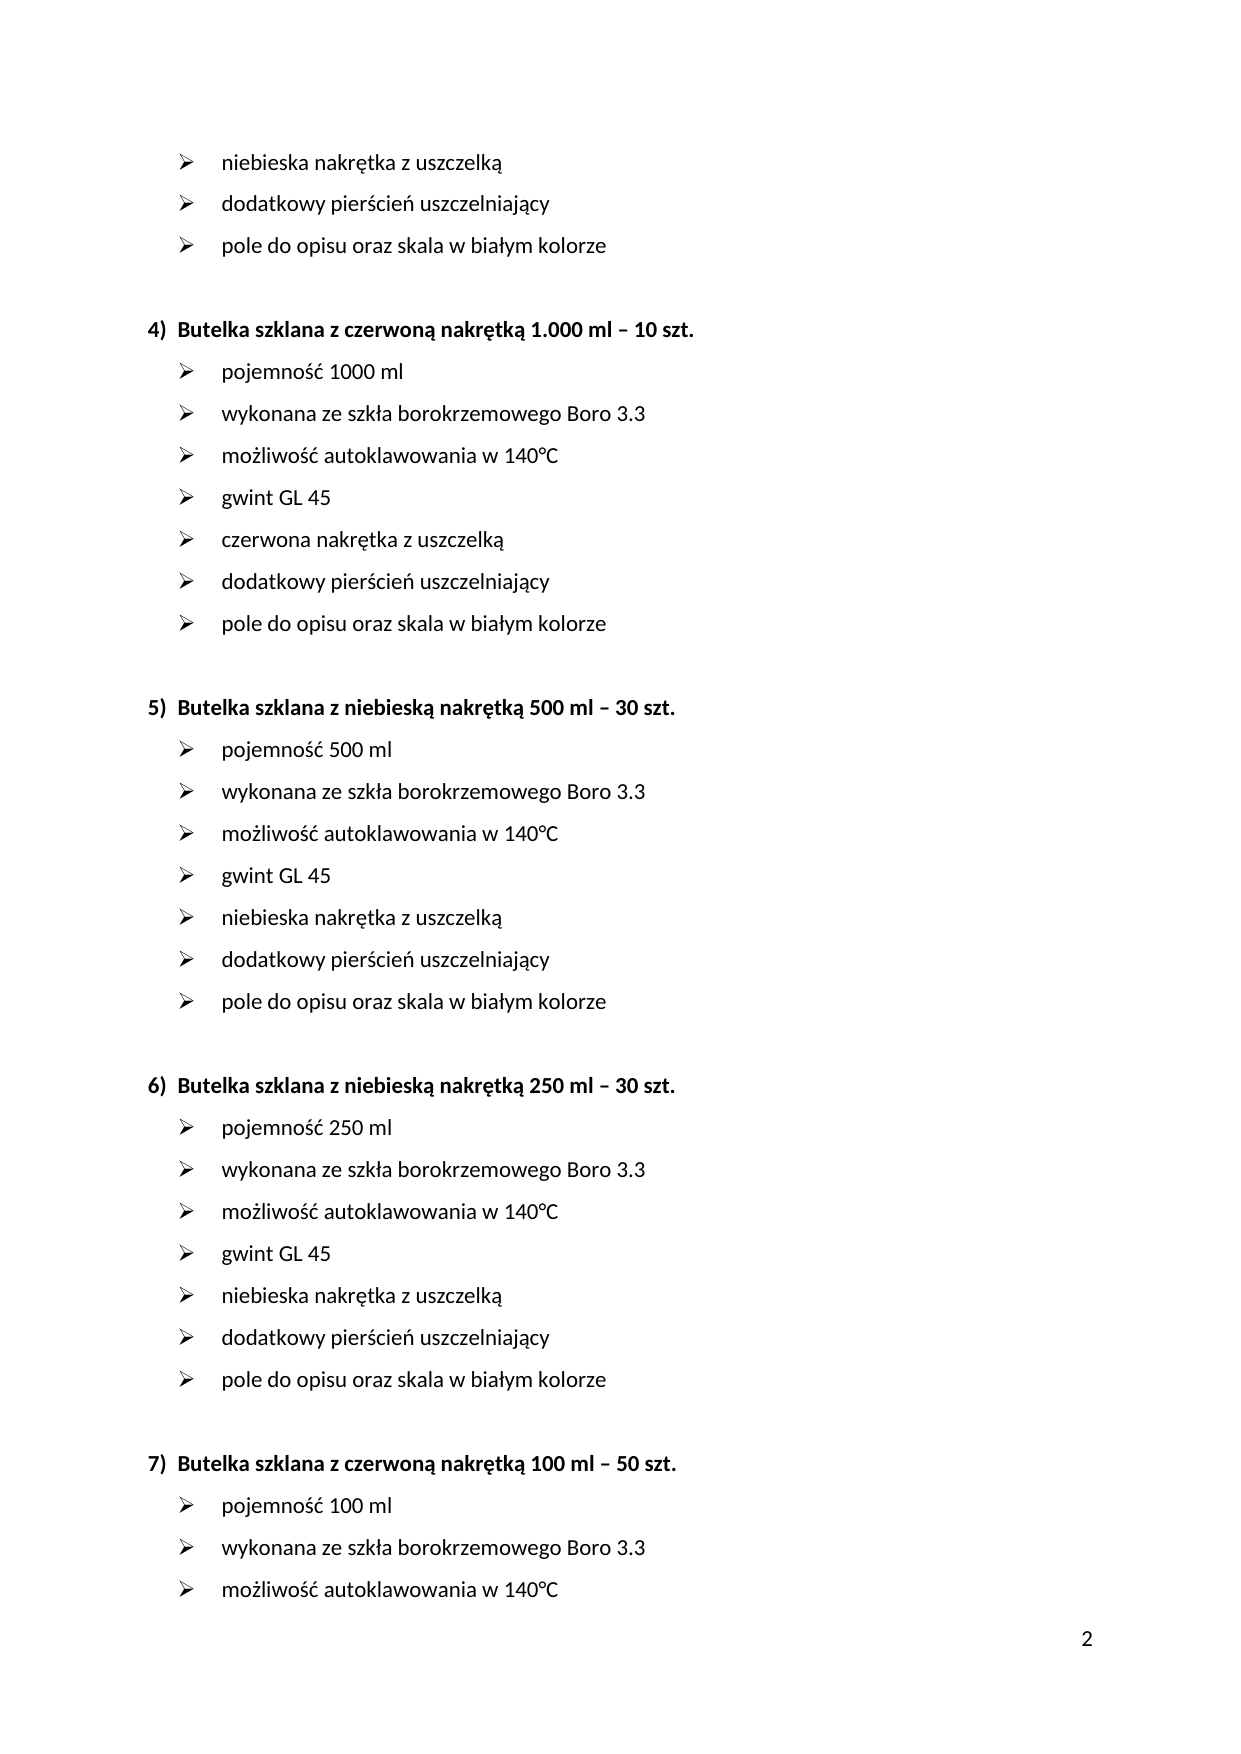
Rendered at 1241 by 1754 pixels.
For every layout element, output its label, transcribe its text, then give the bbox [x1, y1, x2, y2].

list Butelka szklana z niebieską nakrętką 500 ml – 30 szt. [148, 693, 1093, 721]
list niebieska nakrętka z uszczelką [177, 1281, 1093, 1309]
list pojemność 100 ml [177, 1491, 1093, 1519]
list wykonana ze szkła borokrzemowego Boro 3.3 [177, 399, 1093, 427]
list wykonana ze szkła borokrzemowego Boro 3.3 [177, 1533, 1093, 1561]
list wykonana ze szkła borokrzemowego Boro 3.3 [177, 777, 1093, 805]
list dodatkowy pierścień uszczelniający [177, 945, 1093, 973]
list wykonana ze szkła borokrzemowego Boro 3.3 [177, 1155, 1093, 1183]
list dodatkowy pierścień uszczelniający [177, 189, 1093, 218]
list pole do opisu oraz skala w białym kolorze [177, 232, 1093, 259]
list pojemność 500 ml [177, 735, 1093, 763]
list gwint GL 45 [177, 483, 1093, 511]
list możliwość autoklawowania w 140°C [177, 1197, 1093, 1225]
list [177, 1365, 1093, 1393]
list dodatkowy pierścień uszczelniający [177, 567, 1093, 595]
list pole do opisu oraz skala w białym kolorze [177, 987, 1093, 1015]
list pojemność 1000 ml [177, 357, 1093, 386]
list gwint GL 45 [177, 1239, 1093, 1267]
list Butelka szklana z czerwoną nakrętką 100 ml – 50 szt. [148, 1449, 1093, 1477]
list możliwość autoklawowania w 140°C [177, 1575, 1093, 1603]
list Butelka szklana z czerwoną nakrętką 1.000 ml – 10 szt. [148, 316, 1093, 343]
list możliwość autoklawowania w 140°C [177, 819, 1093, 847]
list pojemność 250 ml [177, 1113, 1093, 1141]
list Butelka szklana z niebieską nakrętką 250 ml – 30 szt. [148, 1071, 1093, 1099]
list możliwość autoklawowania w 140°C [177, 441, 1093, 469]
list czerwona nakrętka z uszczelką [177, 525, 1093, 553]
list gwint GL 45 [177, 861, 1093, 889]
list niebieska nakrętka z uszczelką [177, 148, 1093, 176]
list pole do opisu oraz skala w białym kolorze [177, 609, 1093, 637]
list niebieska nakrętka z uszczelką [177, 903, 1093, 931]
list dodatkowy pierścień uszczelniający [177, 1323, 1093, 1351]
